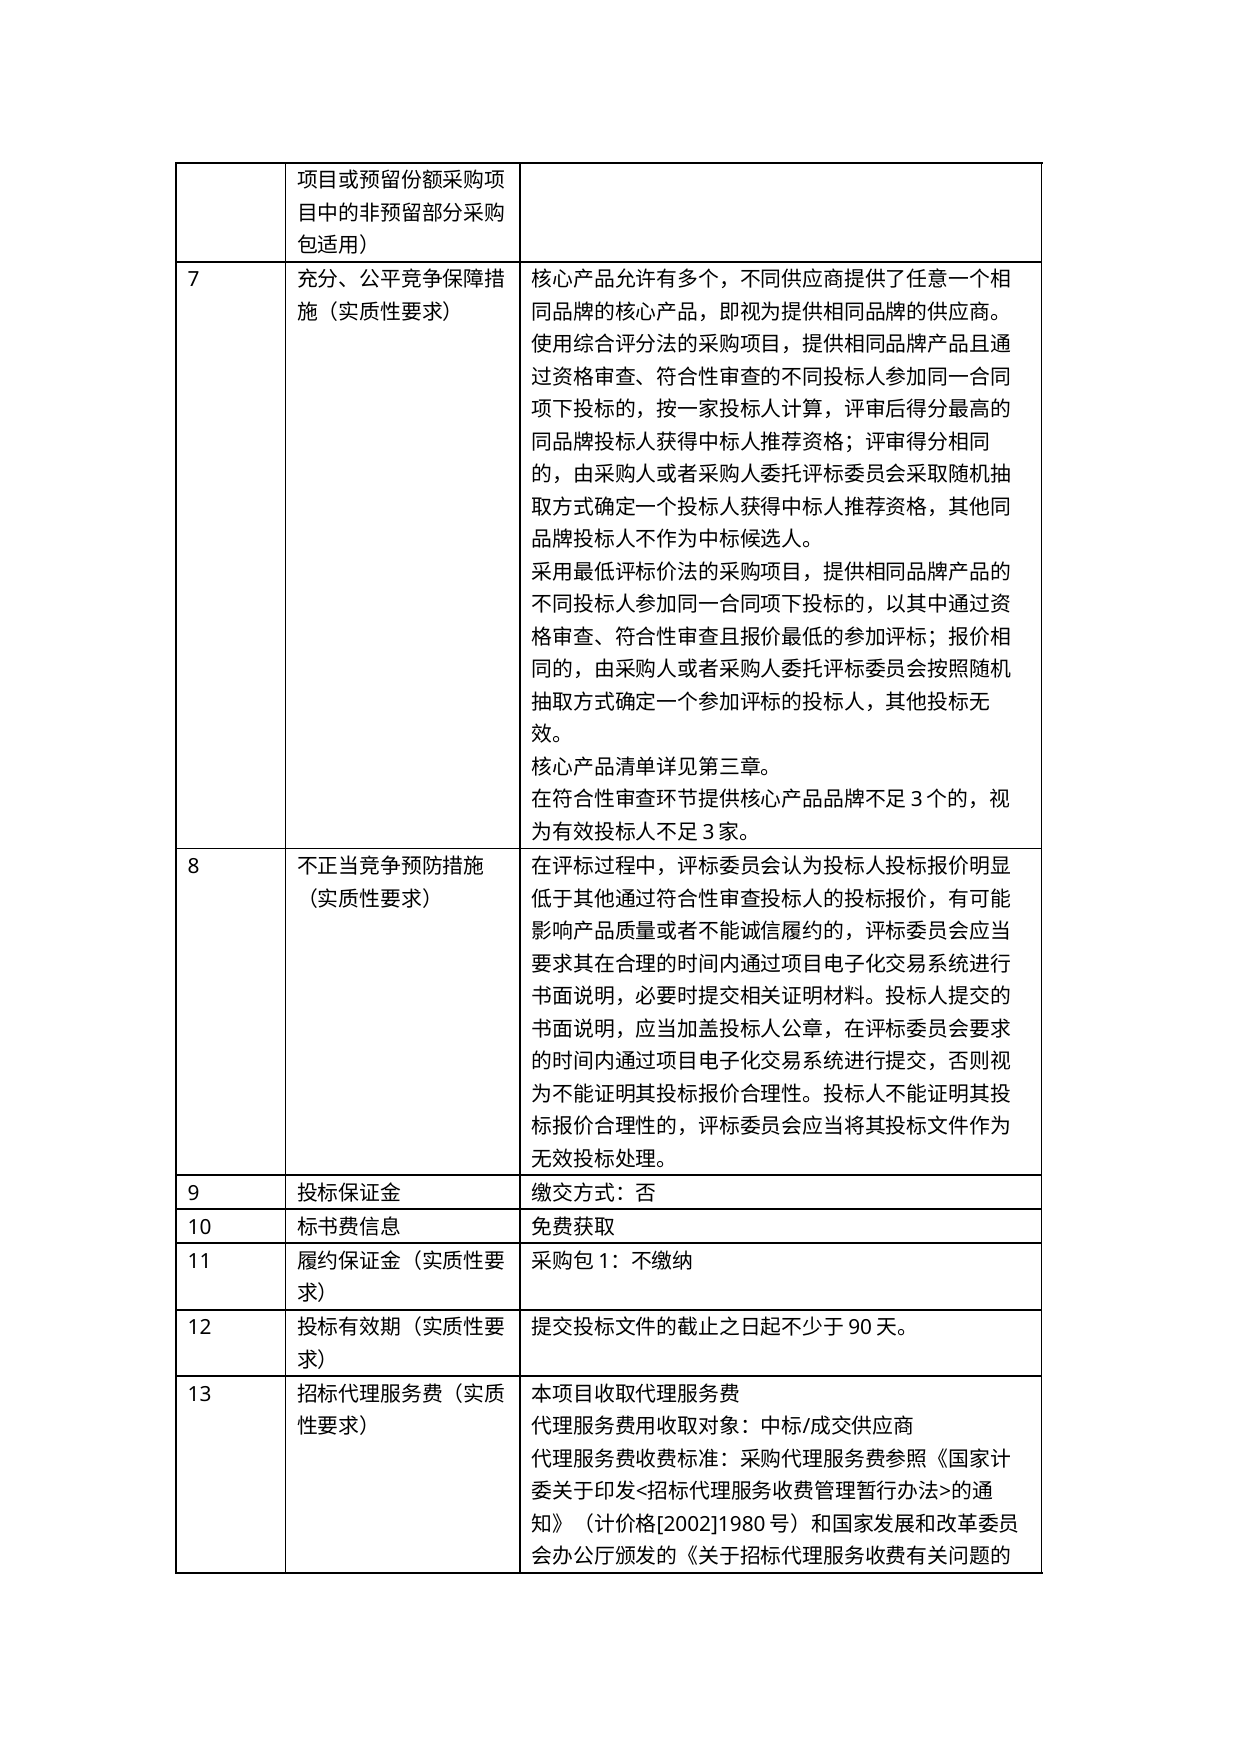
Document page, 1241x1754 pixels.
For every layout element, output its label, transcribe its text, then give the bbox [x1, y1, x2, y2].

table_cell 在评标过程中，评标委员会认为投标人投标报价明显低于其他通过符合性审查投标人的投标报价，有可能影响产品质量或者不能诚信履约的，评标委员会应当要求其在合理的时间内通过项目电子化交易系统进行书面说明，必要时提交相关证明材料。投标人提交的书面说明，应当加盖投标人公章，在评标委员会要求的时间内通过项目电子化交易系统进行提交，否则视为不能证明其投标报价合理性。投标人不能证明其投标报价合理性的，评标委员会应当将其投标文件作为无效投标处理。 [521, 849, 1041, 1174]
table_cell 充分、公平竞争保障措施（实质性要求） [286, 263, 519, 848]
table_cell 投标保证金 [286, 1176, 519, 1208]
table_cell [286, 164, 519, 261]
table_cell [521, 1377, 1041, 1572]
table_cell 招标代理服务费（实质性要求） [286, 1377, 519, 1572]
table_cell 投标有效期（实质性要求） [286, 1311, 519, 1375]
table_cell 13 [177, 1377, 285, 1572]
table_cell 11 [177, 1244, 285, 1309]
table_cell 7 [177, 263, 285, 848]
table_cell 采购包1：不缴纳 [521, 1244, 1041, 1309]
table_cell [521, 164, 1041, 261]
table_cell 标书费信息 [286, 1210, 519, 1242]
table_cell 不正当竞争预防措施（实质性要求） [286, 849, 519, 1174]
table_cell 缴交方式：否 [521, 1176, 1041, 1208]
table_cell 6 [177, 164, 285, 261]
table_cell 10 [177, 1210, 285, 1242]
table_cell 免费获取 [521, 1210, 1041, 1242]
table_cell 提交投标文件的截止之日起不少于90天。 [521, 1311, 1041, 1375]
table_cell 9 [177, 1176, 285, 1208]
table_cell 核心产品允许有多个，不同供应商提供了任意一个相同品牌的核心产品，即视为提供相同品牌的供应商。 使用综合评分法的采购项目，提供相同品牌产品且通过资格审查、符合性审查的不同投标人参加同一合同项下投标的，按一家投标人计算，评审后得分最高的同品牌投标人获得中标人推荐资格；评审得分相同的，由采购人或者采购人委托评标委员会采取随机抽取方式确定一个投标人获得中标人推荐资格，其他同品牌投标人不作为中标候选人。 采用最低评标价法的采购项目，提供相同品牌产品的不同投标人参加同一合同项下投标的，以其中通过资格审查、符合性审查且报价最低的参加评标；报价相同的，由采购人或者采购人委托评标委员会按照随机抽取方式确定一个参加评标的投标人，其他投标无效。 核心产品清单详见第三章。 在符合性审查环节提供核心产品品牌不足3个的，视为有效投标人不足3家。 [521, 263, 1041, 848]
table_cell 12 [177, 1311, 285, 1375]
table_cell 8 [177, 849, 285, 1174]
table_cell 履约保证金（实质性要求） [286, 1244, 519, 1309]
